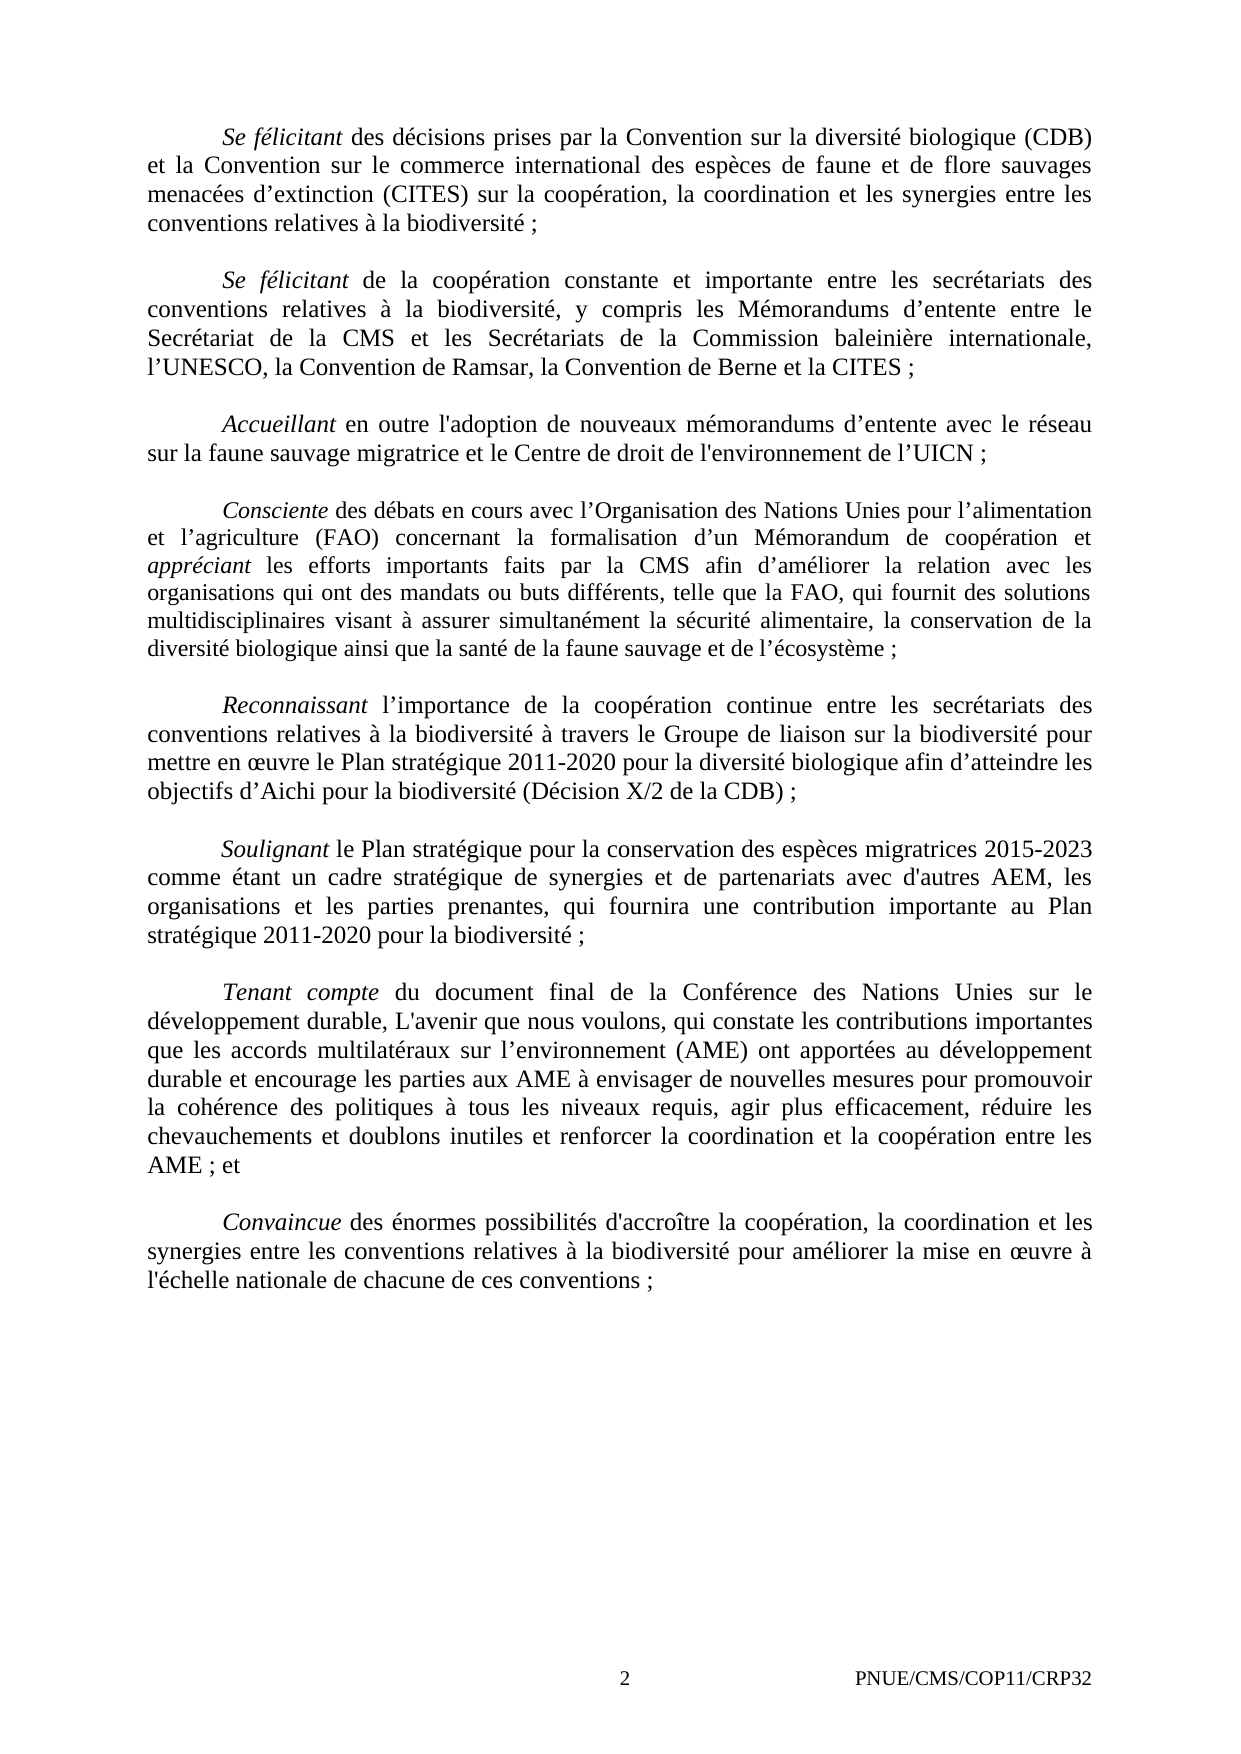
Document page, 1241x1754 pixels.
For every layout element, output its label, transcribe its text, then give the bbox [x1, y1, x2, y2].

text Accueillant en outre l'adoption de nouveaux mémorandums d’entente avec le réseau sur la faune sauvage migratrice et le Centre de droit de l'environnement de l’UICN ; [147, 409, 1093, 467]
text Se félicitant de la coopération constante et importante entre les secrétariats des conventions relatives à la biodiversité, y compris les Mémorandums d’entente entre le Secrétariat de la CMS et les Secrétariats de la Commission baleinière internationale, l’UNESCO, la Convention de Ramsar, la Convention de Berne et la CITES ; [147, 266, 1093, 381]
text Soulignant le Plan stratégique pour la conservation des espèces migratrices 2015-2023 comme étant un cadre stratégique de synergies et de partenariats avec d'autres AEM, les organisations et les parties prenantes, qui fournira une contribution importante au Plan stratégique 2011-2020 pour la biodiversité ; [147, 834, 1093, 949]
text Reconnaissant l’importance de la coopération continue entre les secrétariats des conventions relatives à la biodiversité à travers le Groupe de liaison sur la biodiversité pour mettre en œuvre le Plan stratégique 2011-2020 pour la diversité biologique afin d’atteindre les objectifs d’Aichi pour la biodiversité (Décision X/2 de la CDB) ; [147, 690, 1093, 805]
text Tenant compte du document final de la Conférence des Nations Unies sur le développement durable, L'avenir que nous voulons, qui constate les contributions importantes que les accords multilatéraux sur l’environnement (AME) ont apportées au développement durable et encourage les parties aux AME à envisager de nouvelles mesures pour promouvoir la cohérence des politiques à tous les niveaux requis, agir plus efficacement, réduire les chevauchements et doublons inutiles et renforcer la coordination et la coopération entre les AME ; et [147, 977, 1093, 1179]
text Se félicitant des décisions prises par la Convention sur la diversité biologique (CDB) et la Convention sur le commerce international des espèces de faune et de flore sauvages menacées d’extinction (CITES) sur la coopération, la coordination et les synergies entre les conventions relatives à la biodiversité ; [147, 122, 1093, 237]
text Consciente des débats en cours avec l’Organisation des Nations Unies pour l’alimentation et l’agriculture (FAO) concernant la formalisation d’un Mémorandum de coopération et appréciant les efforts importants faits par la CMS afin d’améliorer la relation avec les organisations qui ont des mandats ou buts différents, telle que la FAO, qui fournit des solutions multidisciplinaires visant à assurer simultanément la sécurité alimentaire, la conservation de la diversité biologique ainsi que la santé de la faune sauvage et de l’écosystème ; [147, 496, 1093, 661]
text Convaincue des énormes possibilités d'accroître la coopération, la coordination et les synergies entre les conventions relatives à la biodiversité pour améliorer la mise en œuvre à l'échelle nationale de chacune de ces conventions ; [147, 1207, 1093, 1294]
